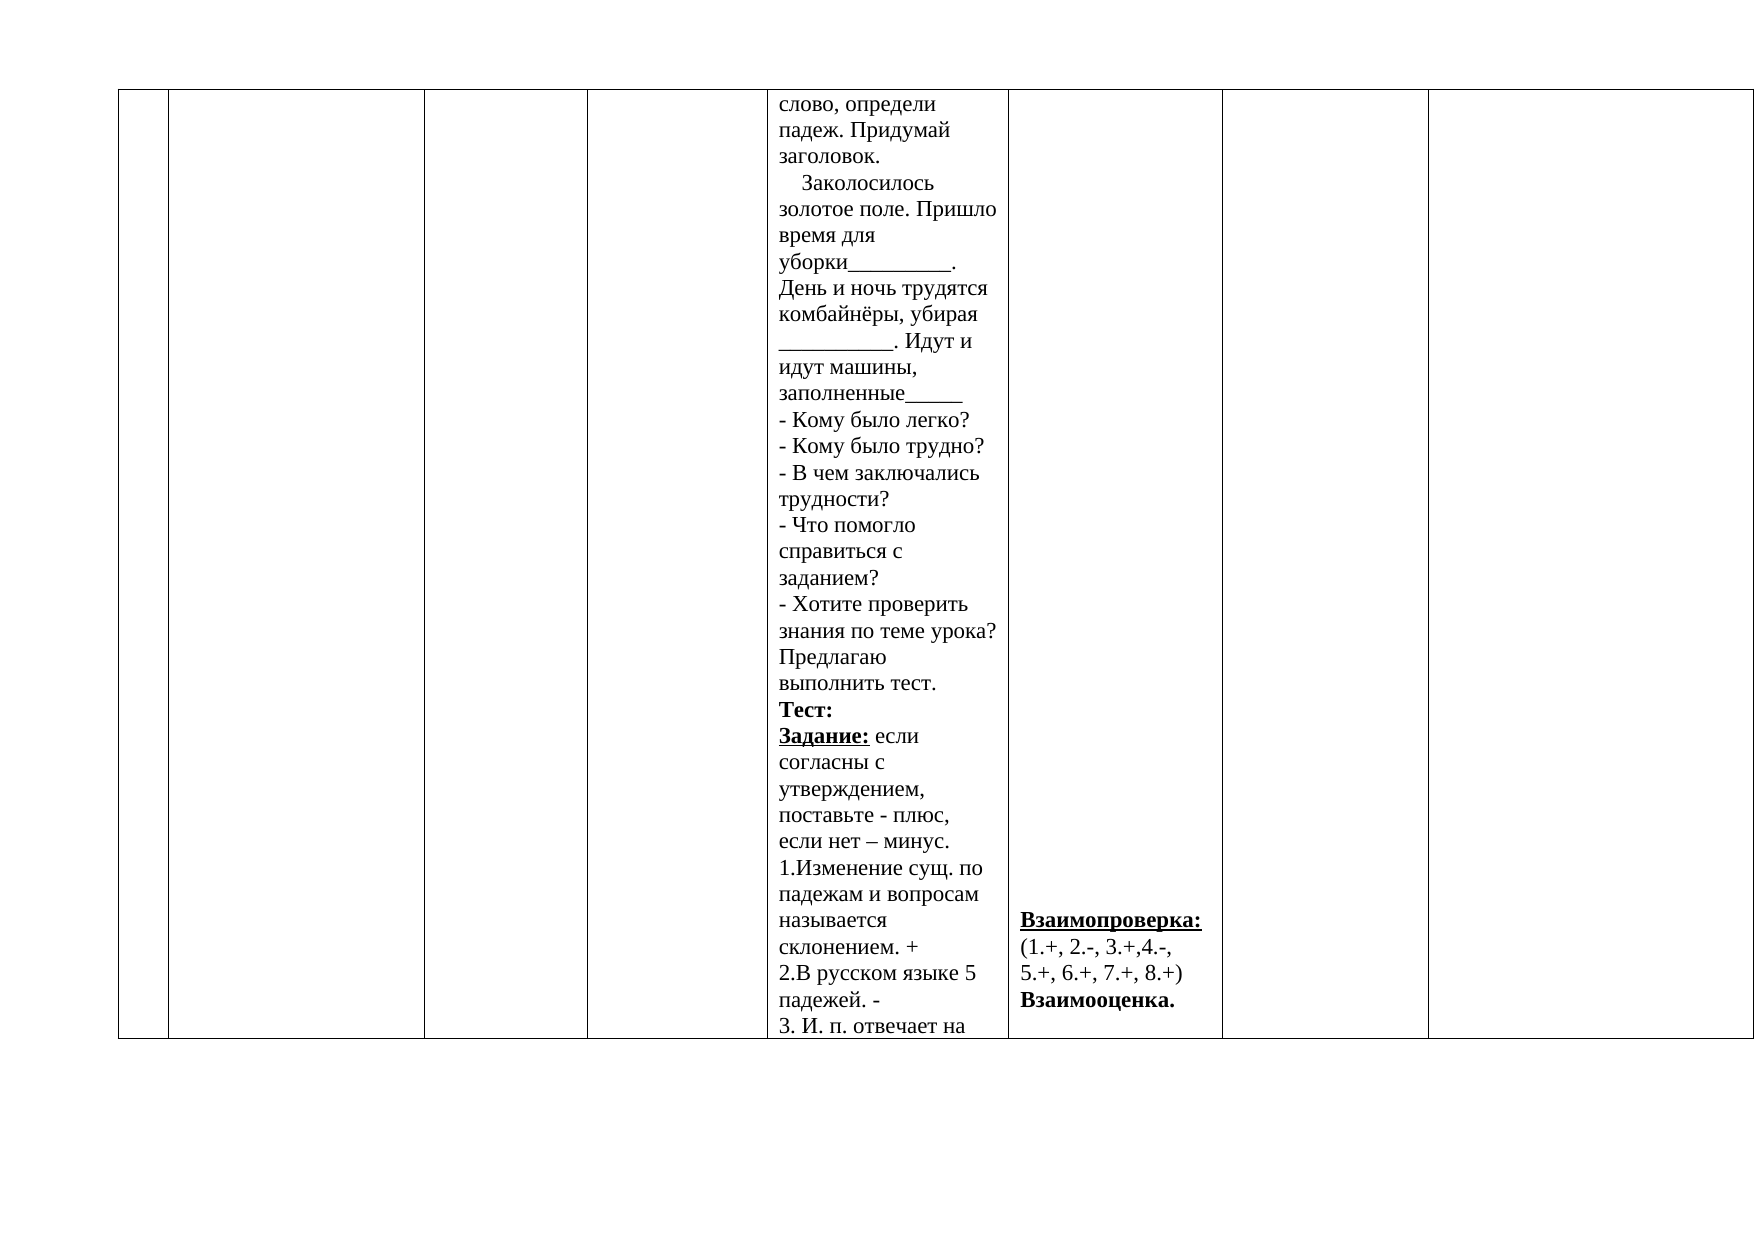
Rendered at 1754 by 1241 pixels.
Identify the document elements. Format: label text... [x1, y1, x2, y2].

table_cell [1009, 90, 1222, 1038]
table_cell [588, 90, 767, 1038]
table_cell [169, 90, 424, 1038]
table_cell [768, 90, 1008, 1038]
table_cell 5 [119, 90, 168, 1038]
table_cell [1429, 90, 1753, 1038]
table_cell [1223, 90, 1428, 1038]
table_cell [425, 90, 587, 1038]
